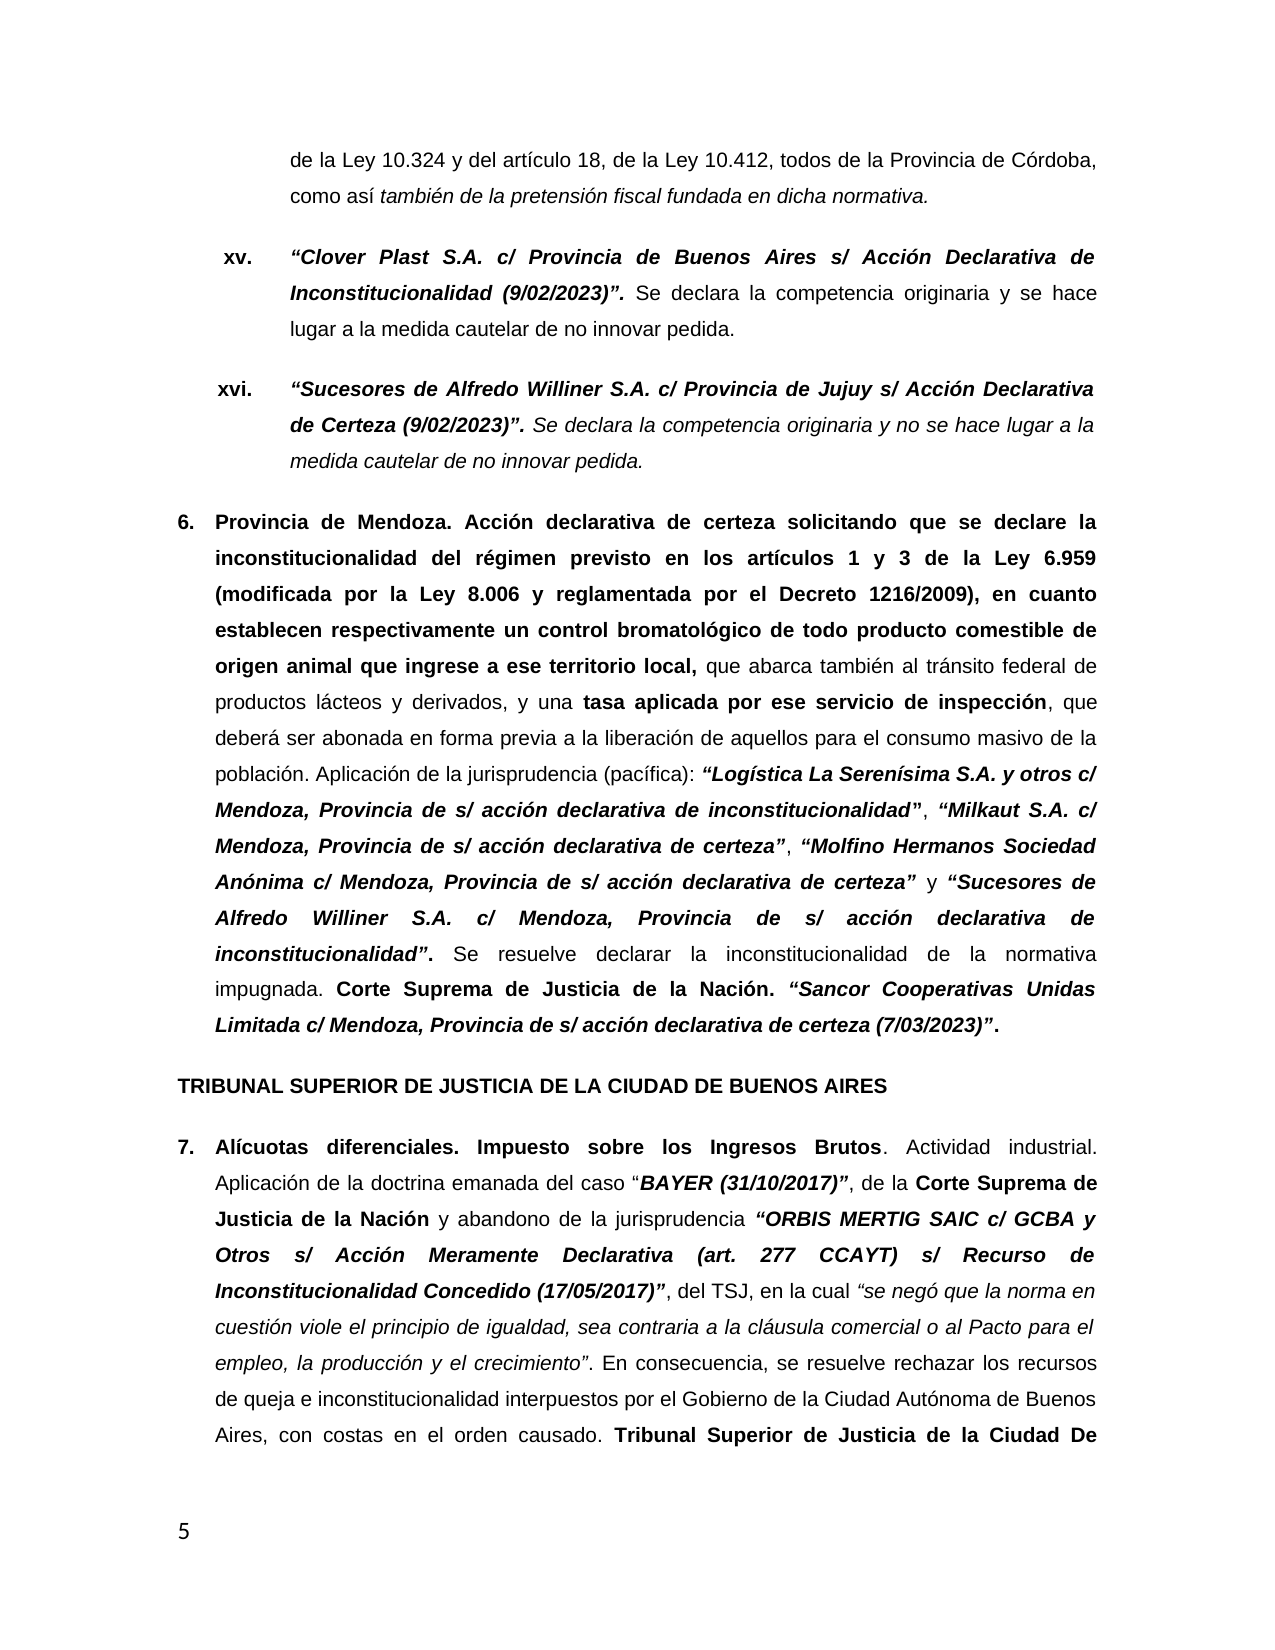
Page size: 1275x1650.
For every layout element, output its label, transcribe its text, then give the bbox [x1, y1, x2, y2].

list Provincia de Mendoza. Acción declarativa de certeza solicitando que se declare la inconstitucionalidad del régimen previsto en los artículos 1 y 3 de la Ley 6.959 (modificada por la Ley 8.006 y reglamentada por el Decreto 1216/2009), en cuanto establecen respectivamente un control bromatológico de todo producto comestible de origen animal que ingrese a ese territorio local, que abarca también al tránsito federal de productos lácteos y derivados, y una tasa aplicada por ese servicio de inspección, que deberá ser abonada en forma previa a la liberación de aquellos para el consumo masivo de la población. Aplicación de la jurisprudencia (pacífica): “Logística La Serenísima S.A. y otros c/ Mendoza, Provincia de s/ acción declarativa de inconstitucionalidad”, “Milkaut S.A. c/ Mendoza, Provincia de s/ acción declarativa de certeza”, “Molfino Hermanos Sociedad Anónima c/ Mendoza, Provincia de s/ acción declarativa de certeza” y “Sucesores de Alfredo Williner S.A. c/ Mendoza, Provincia de s/ acción declarativa de inconstitucionalidad”. Se resuelve declarar la inconstitucionalidad de la normativa impugnada. Corte Suprema de Justicia de la Nación. “Sancor Cooperativas Unidas Limitada c/ Mendoza, Provincia de s/ acción declarativa de certeza (7/03/2023)”. [177, 510, 1098, 1037]
list “Sucesores de Alfredo Williner S.A. c/ Provincia de Jujuy s/ Acción Declarativa de Certeza (9/02/2023)”. Se declara la competencia originaria y no se hace lugar a la medida cautelar de no innovar pedida. [252, 377, 1098, 473]
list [177, 1135, 1098, 1447]
text TRIBUNAL SUPERIOR DE JUSTICIA DE LA CIUDAD DE BUENOS AIRES [177, 1074, 1098, 1098]
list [252, 148, 1098, 207]
list “Clover Plast S.A. c/ Provincia de Buenos Aires s/ Acción Declarativa de Inconstitucionalidad (9/02/2023)”. Se declara la competencia originaria y se hace lugar a la medida cautelar de no innovar pedida. [252, 244, 1098, 340]
